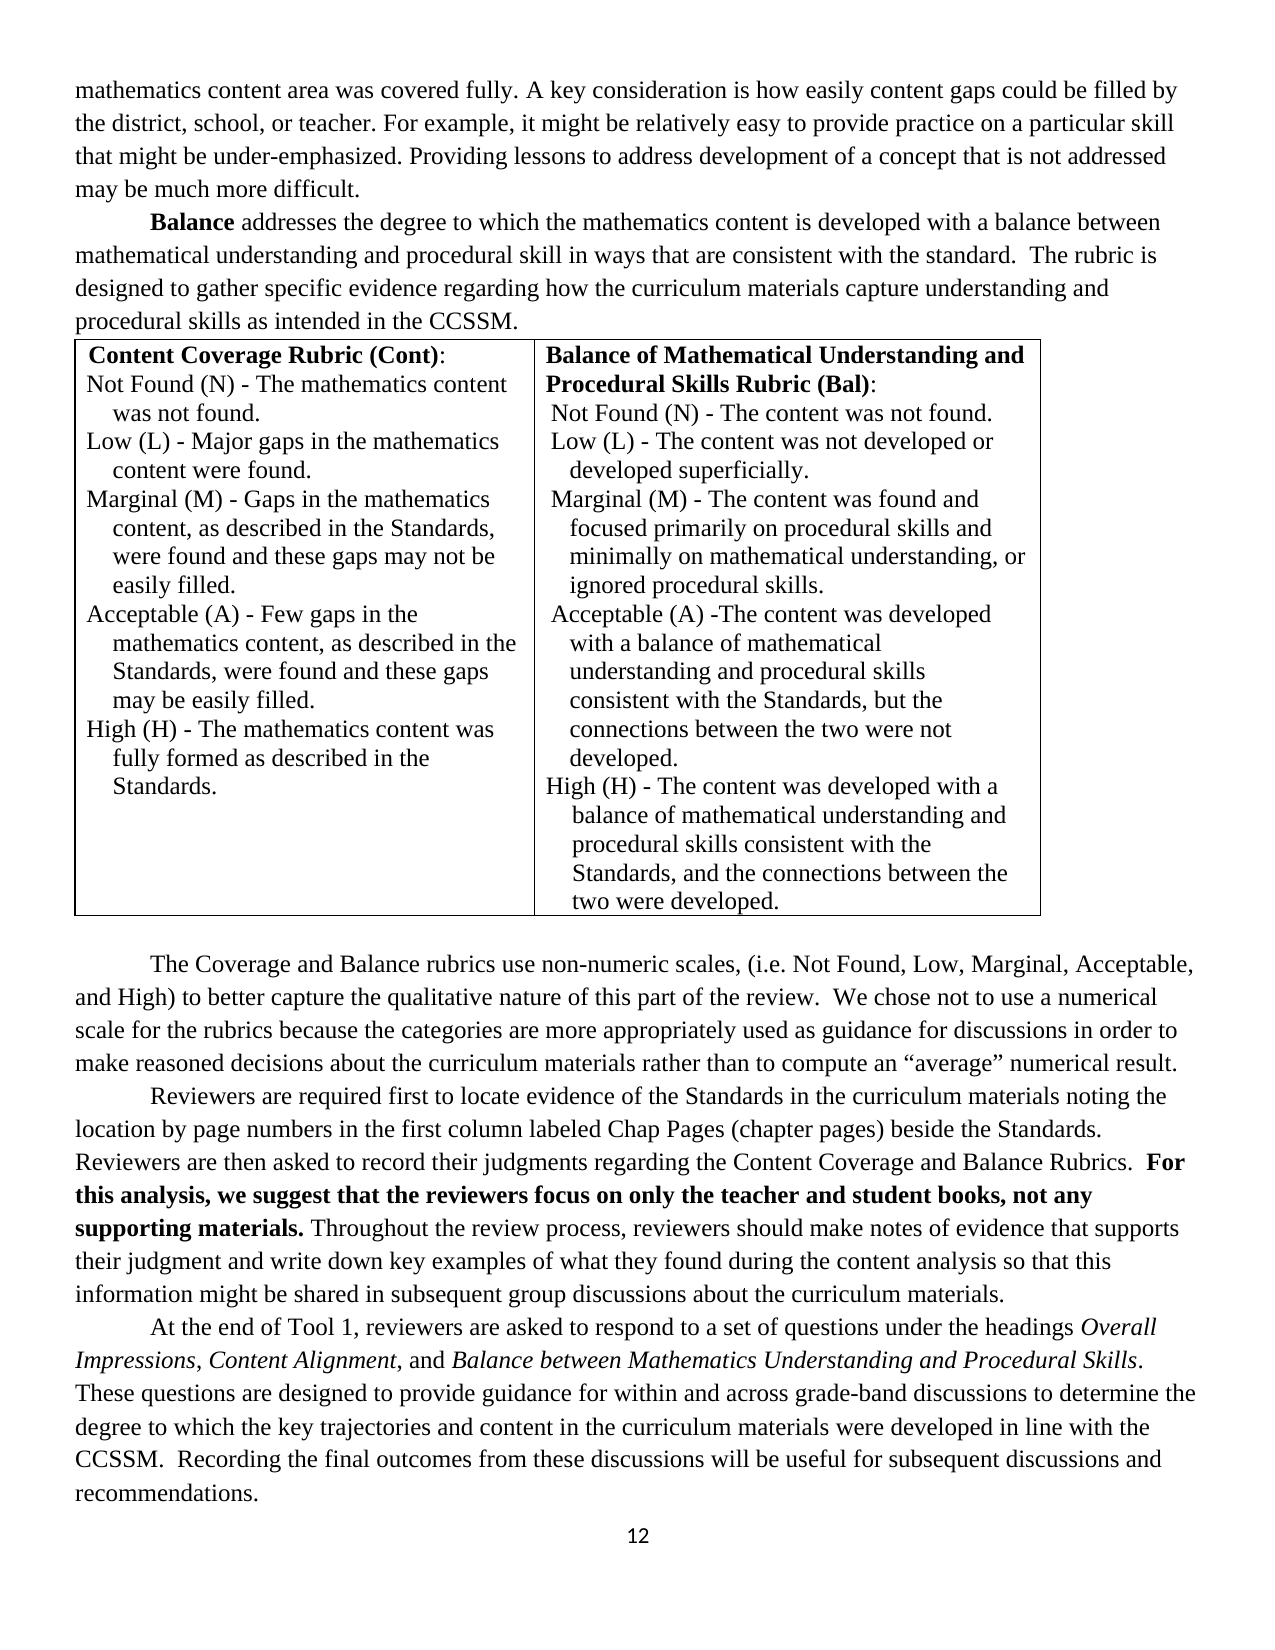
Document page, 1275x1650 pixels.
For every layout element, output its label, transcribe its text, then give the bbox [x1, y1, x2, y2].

text Balance addresses the degree to which the mathematics content is developed with a balance between mathematical understanding and procedural skill in ways that are consistent with the standard. The rubric is designed to gather specific evidence regarding how the curriculum materials capture understanding and procedural skills as intended in the CCSSM. [75, 207, 1200, 335]
table_header Balance of Mathematical Understanding and Procedural Skills Rubric (Bal): Not Found (N) - The content was not found. Low (L) - The content was not developed or developed superficially. Marginal (M) - The content was found and focused primarily on procedural skills and minimally on mathematical understanding, or ignored procedural skills. Acceptable (A) -The content was developed with a balance of mathematical understanding and procedural skills consistent with the Standards, but the connections between the two were not developed. High (H) - The content was developed with a balance of mathematical understanding and procedural skills consistent with the Standards, and the connections between the two were developed. [535, 340, 1040, 915]
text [75, 75, 1200, 203]
text Reviewers are required first to locate evidence of the Standards in the curriculum materials noting the location by page numbers in the first column labeled Chap Pages (chapter pages) beside the Standards. Reviewers are then asked to record their judgments regarding the Content Coverage and Balance Rubrics. For this analysis, we suggest that the reviewers focus on only the teacher and student books, not any supporting materials. Throughout the review process, reviewers should make notes of evidence that supports their judgment and write down key examples of what they found during the content analysis so that this information might be shared in subsequent group discussions about the curriculum materials. [75, 1081, 1200, 1308]
text At the end of Tool 1, reviewers are asked to respond to a set of questions under the headings Overall Impressions, Content Alignment, and Balance between Mathematics Understanding and Procedural Skills. These questions are designed to provide guidance for within and across grade-band discussions to determine the degree to which the key trajectories and content in the curriculum materials were developed in line with the CCSSM. Recording the final outcomes from these discussions will be useful for subsequent discussions and recommendations. [75, 1312, 1200, 1506]
text The Coverage and Balance rubrics use non-numeric scales, (i.e. Not Found, Low, Marginal, Acceptable, and High) to better capture the qualitative nature of this part of the review. We chose not to use a numerical scale for the rubrics because the categories are more appropriately used as guidance for discussions in order to make reasoned decisions about the curriculum materials rather than to compute an “average” numerical result. [75, 949, 1200, 1077]
table_header Content Coverage Rubric (Cont): Not Found (N) - The mathematics content was not found. Low (L) - Major gaps in the mathematics content were found. Marginal (M) - Gaps in the mathematics content, as described in the Standards, were found and these gaps may not be easily filled. Acceptable (A) - Few gaps in the mathematics content, as described in the Standards, were found and these gaps may be easily filled. High (H) - The mathematics content was fully formed as described in the Standards. [76, 340, 534, 915]
